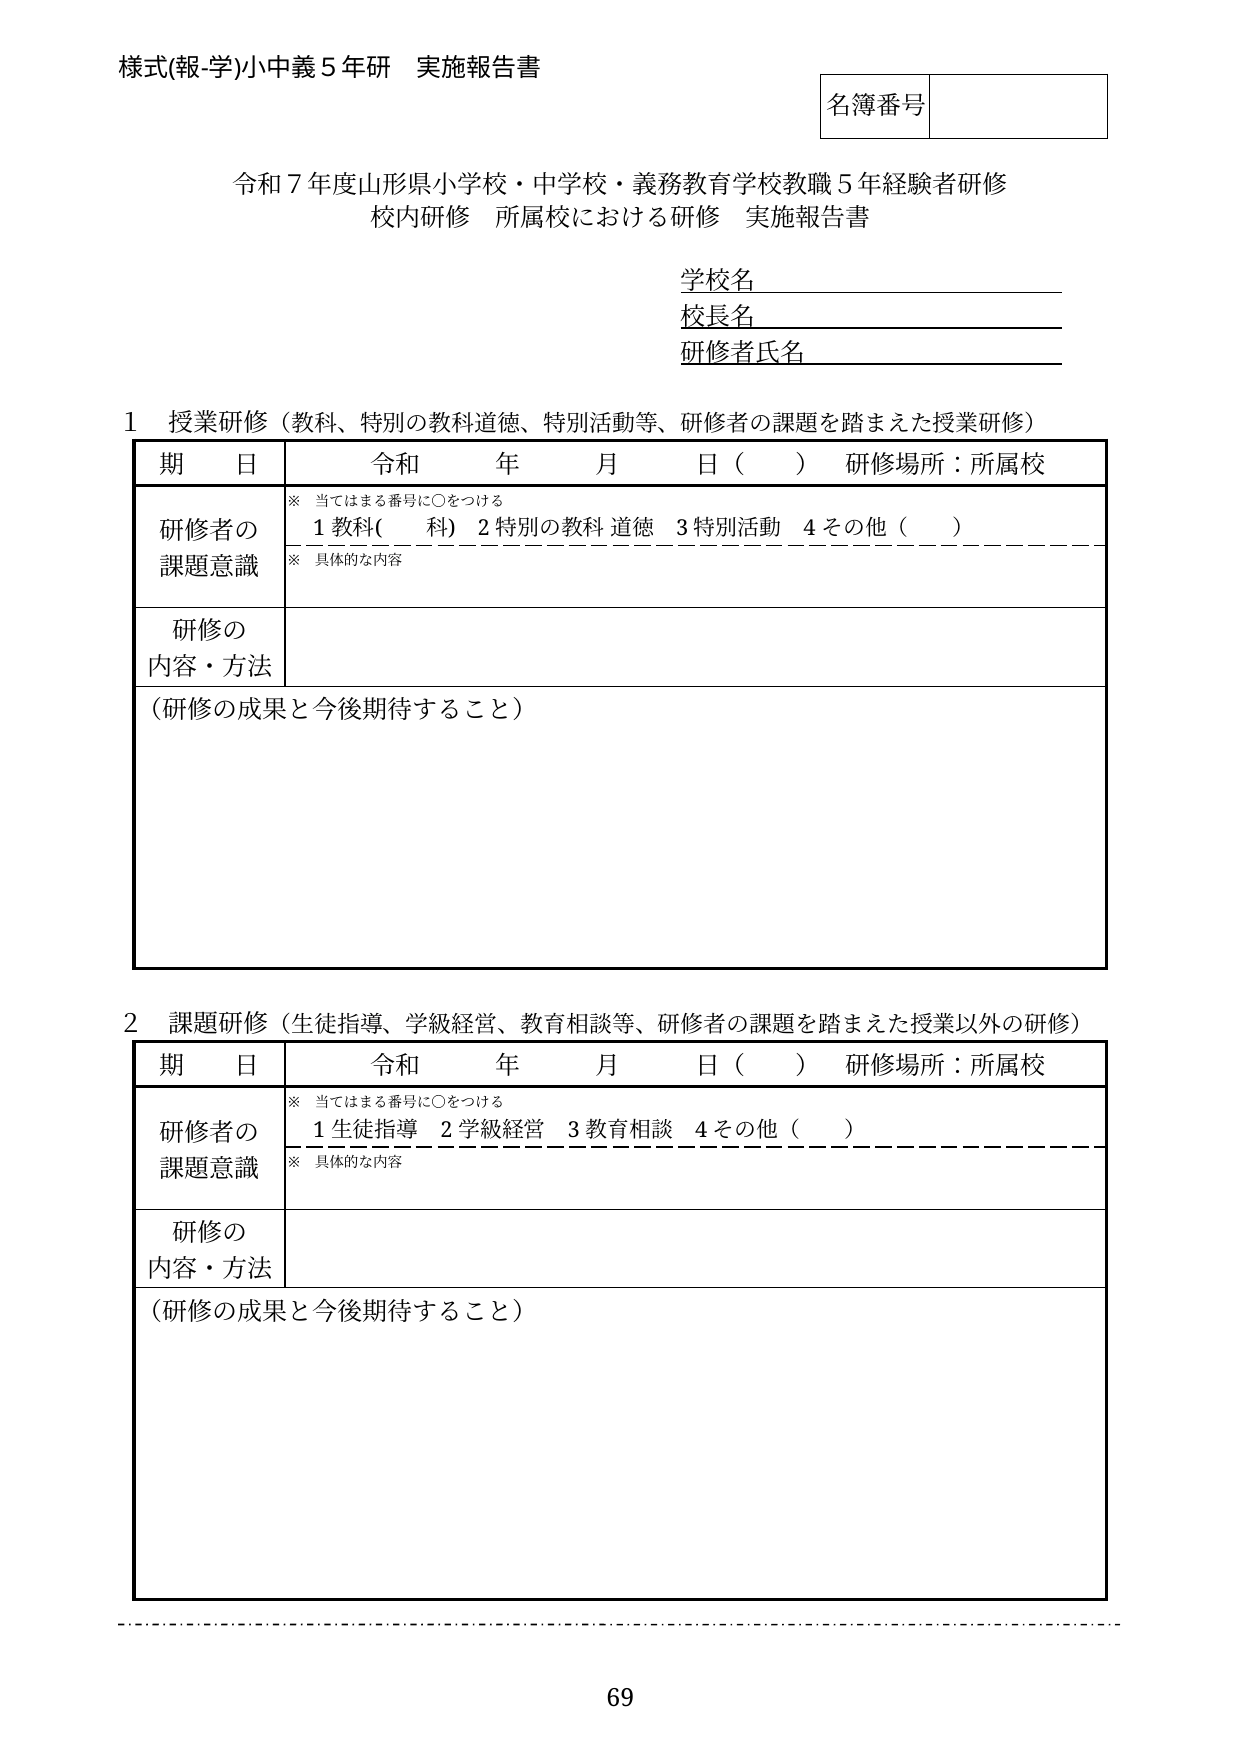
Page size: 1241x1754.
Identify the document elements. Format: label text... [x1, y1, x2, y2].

table_cell 研修の 内容・方法 [136, 608, 284, 686]
text ２ 課題研修（生徒指導、学級経営、教育相談等、研修者の課題を踏まえた授業以外の研修） [118, 1004, 1152, 1040]
text 校内研修 所属校における研修 実施報告書 [118, 199, 1122, 233]
text 令和７年度山形県小学校・中学校・義務教育学校教職５年経験者研修 [118, 168, 1122, 199]
text 学校名 [118, 261, 1122, 297]
table_header 名簿番号 [821, 75, 929, 138]
table_cell ※ 具体的な内容 [286, 545, 1105, 607]
table_cell （研修の成果と今後期待すること） [136, 687, 1105, 967]
table_cell 研修の 内容・方法 [136, 1210, 284, 1287]
table_header 令和 年 月 日（ ） 研修場所：所属校 [286, 1043, 1105, 1085]
text 校長名 [118, 297, 1122, 333]
text １ 授業研修（教科、特別の教科道徳、特別活動等、研修者の課題を踏まえた授業研修） [118, 403, 1122, 438]
table_header 期 日 [136, 1043, 284, 1085]
table_cell ※ 具体的な内容 [286, 1146, 1105, 1208]
table_cell 研修者の 課題意識 [136, 487, 284, 607]
table_cell [286, 608, 1105, 686]
table_cell ※ 当てはまる番号に〇をつける 1 教科( 科) 2 特別の教科 道徳 3 特別活動 4 その他（ ） [286, 487, 1105, 545]
table_cell （研修の成果と今後期待すること） [136, 1288, 1105, 1598]
table_cell [286, 1210, 1105, 1287]
text 研修者氏名 [118, 333, 1122, 368]
table_cell ※ 当てはまる番号に〇をつける 1 生徒指導 2 学級経営 3 教育相談 4 その他（ ） [286, 1088, 1105, 1146]
table_header 期 日 [136, 442, 284, 483]
table_header 令和 年 月 日（ ） 研修場所：所属校 [286, 442, 1105, 483]
table_header [930, 75, 1107, 138]
table_cell 研修者の 課題意識 [136, 1088, 284, 1208]
